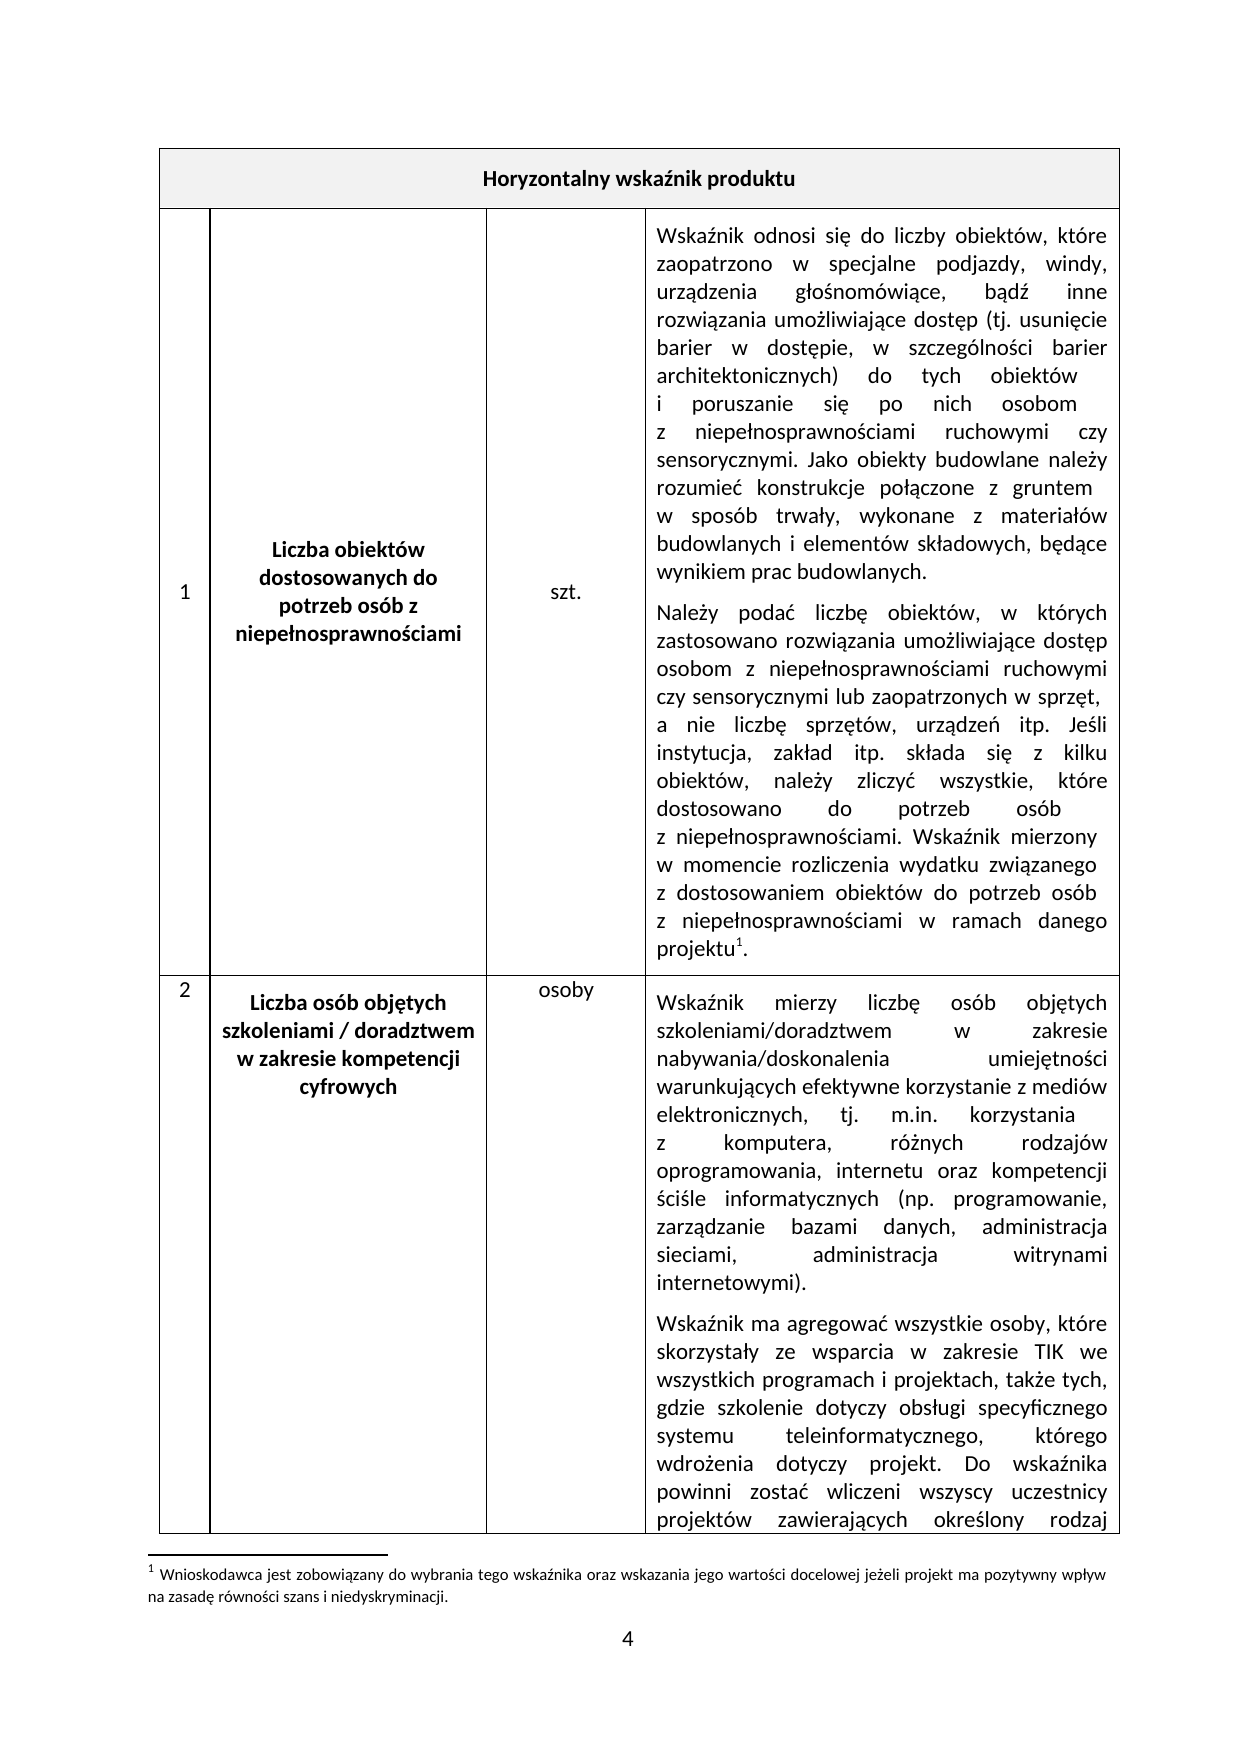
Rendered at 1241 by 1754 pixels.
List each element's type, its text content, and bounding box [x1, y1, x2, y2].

table_cell Horyzontalny wskaźnik produktu [160, 149, 1119, 207]
table_cell 2 [160, 976, 209, 1533]
table_cell Wskaźnik odnosi się do liczby obiektów, które zaopatrzono w specjalne podjazdy, windy, urządzenia głośnomówiące, bądź inne rozwiązania umożliwiające dostęp (tj. usunięcie barier w dostępie, w szczególności barier architektonicznych) do tych obiektów i poruszanie się po nich osobom z niepełnosprawnościami ruchowymi czy sensorycznymi. Jako obiekty budowlane należy rozumieć konstrukcje połączone z gruntem w sposób trwały, wykonane z materiałów budowlanych i elementów składowych, będące wynikiem prac budowlanych. Należy podać liczbę obiektów, w których zastosowano rozwiązania umożliwiające dostęp osobom z niepełnosprawnościami ruchowymi czy sensorycznymi lub zaopatrzonych w sprzęt, a nie liczbę sprzętów, urządzeń itp. Jeśli instytucja, zakład itp. składa się z kilku obiektów, należy zliczyć wszystkie, które dostosowano do potrzeb osób z niepełnosprawnościami. Wskaźnik mierzony w momencie rozliczenia wydatku związanego z dostosowaniem obiektów do potrzeb osób z niepełnosprawnościami w ramach danego projektu. [646, 209, 1119, 974]
table_cell szt. [487, 209, 645, 974]
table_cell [646, 976, 1119, 1533]
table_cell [211, 976, 486, 1533]
table_cell osoby [487, 976, 645, 1533]
table_cell Liczba obiektów dostosowanych do potrzeb osób z niepełnosprawnościami [211, 209, 486, 974]
table_cell 1 [160, 209, 209, 974]
